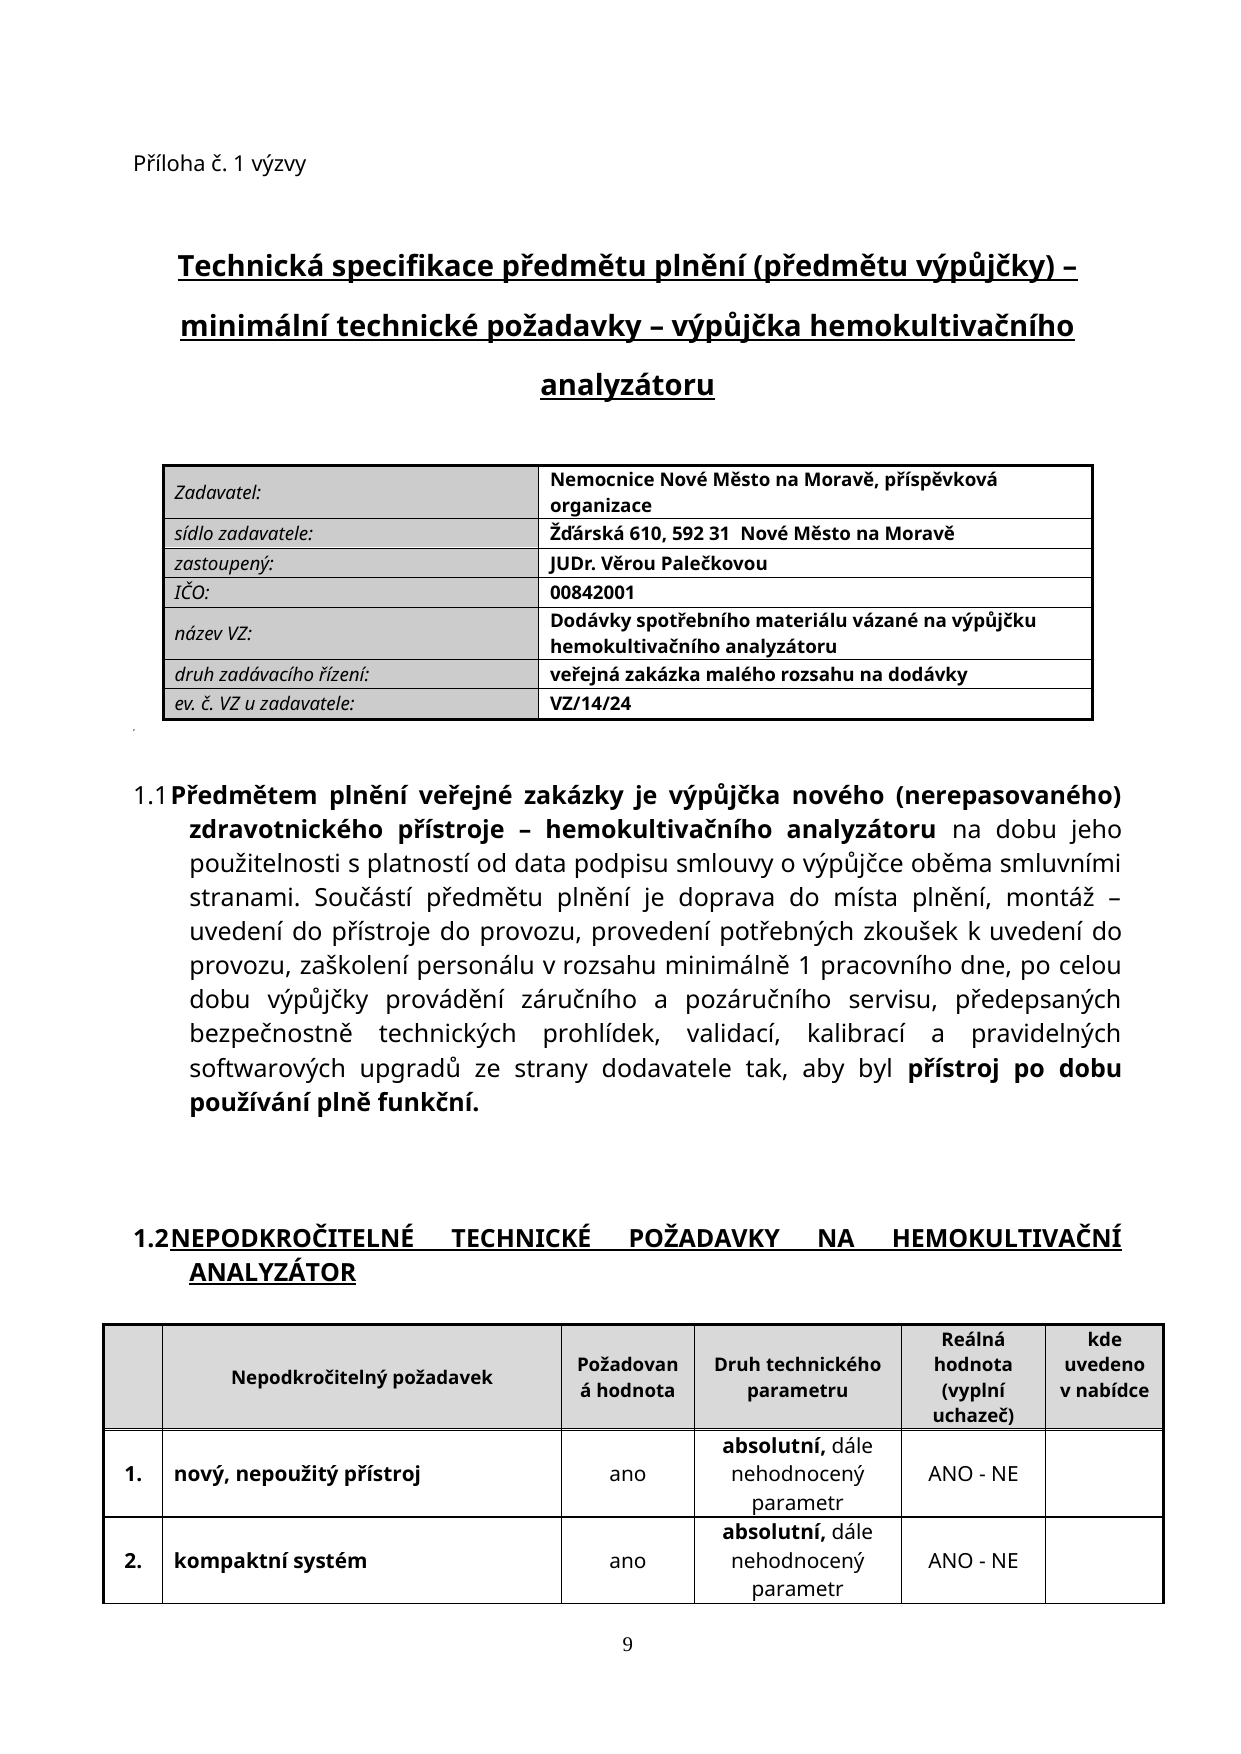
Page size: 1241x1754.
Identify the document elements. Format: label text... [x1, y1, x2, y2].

table_cell veřejná zakázka malého rozsahu na dodávky [539, 660, 1091, 688]
table_cell VZ/14/24 [539, 689, 1091, 718]
table_header Druh technického parametru [695, 1326, 901, 1428]
table_cell ANO - NE [902, 1518, 1045, 1603]
table_cell 00842001 [539, 578, 1091, 607]
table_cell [695, 1518, 901, 1603]
table_cell nový, nepoužitý přístroj [163, 1431, 561, 1516]
table_header Nemocnice Nové Město na Moravě, příspěvková organizace [539, 467, 1091, 518]
table_header Reálná hodnota (vyplní uchazeč) [902, 1326, 1045, 1428]
table_cell zastoupený: [165, 549, 538, 577]
table_cell JUDr. Věrou Palečkovou [539, 549, 1091, 577]
table_header kde uvedeno v nabídce [1046, 1326, 1162, 1428]
table_cell druh zadávacího řízení: [165, 660, 538, 688]
table_header Nepodkročitelný požadavek [163, 1326, 561, 1428]
table_cell ev. č. VZ u zadavatele: [165, 689, 538, 718]
table_cell 1. [105, 1431, 162, 1516]
table_header Zadavatel: [165, 467, 538, 518]
table_cell Žďárská 610, 592 31 Nové Město na Moravě [539, 519, 1091, 547]
table_cell ANO - NE [902, 1431, 1045, 1516]
table_header Požadovaná hodnota [562, 1326, 694, 1428]
table_cell absolutní, dále nehodnocený parametr [695, 1431, 901, 1516]
table_header [105, 1326, 162, 1428]
list NEPODKROČITELNÉ Technické požadavky na hemokultivační analyzátor [133, 1221, 1122, 1289]
table_cell ano [562, 1431, 694, 1516]
list Předmětem plnění veřejné zakázky je výpůjčka nového (nerepasovaného) zdravotnického přístroje – hemokultivačního analyzátoru na dobu jeho použitelnosti s platností od data podpisu smlouvy o výpůjčce oběma smluvními stranami. Součástí předmětu plnění je doprava do místa plnění, montáž – uvedení do přístroje do provozu, provedení potřebných zkoušek k uvedení do provozu, zaškolení personálu v rozsahu minimálně 1 pracovního dne, po celou dobu výpůjčky provádění záručního a pozáručního servisu, předepsaných bezpečnostně technických prohlídek, validací, kalibrací a pravidelných softwarových upgradů ze strany dodavatele tak, aby byl přístroj po dobu používání plně funkční. [133, 778, 1122, 1118]
text Příloha č. 1 výzvy [133, 148, 1122, 177]
table_cell 2. [105, 1518, 162, 1603]
table_cell IČO: [165, 578, 538, 607]
table_cell kompaktní systém [163, 1518, 561, 1603]
table_cell ano [562, 1518, 694, 1603]
table_cell Dodávky spotřebního materiálu vázané na výpůjčku hemokultivačního analyzátoru [539, 608, 1091, 659]
table_cell [1046, 1518, 1162, 1603]
table_cell [1046, 1431, 1162, 1516]
table_cell sídlo zadavatele: [165, 519, 538, 547]
table_cell název VZ: [165, 608, 538, 659]
text Technická specifikace předmětu plnění (předmětu výpůjčky) – minimální technické požadavky – výpůjčka hemokultivačního analyzátoru [133, 246, 1122, 404]
